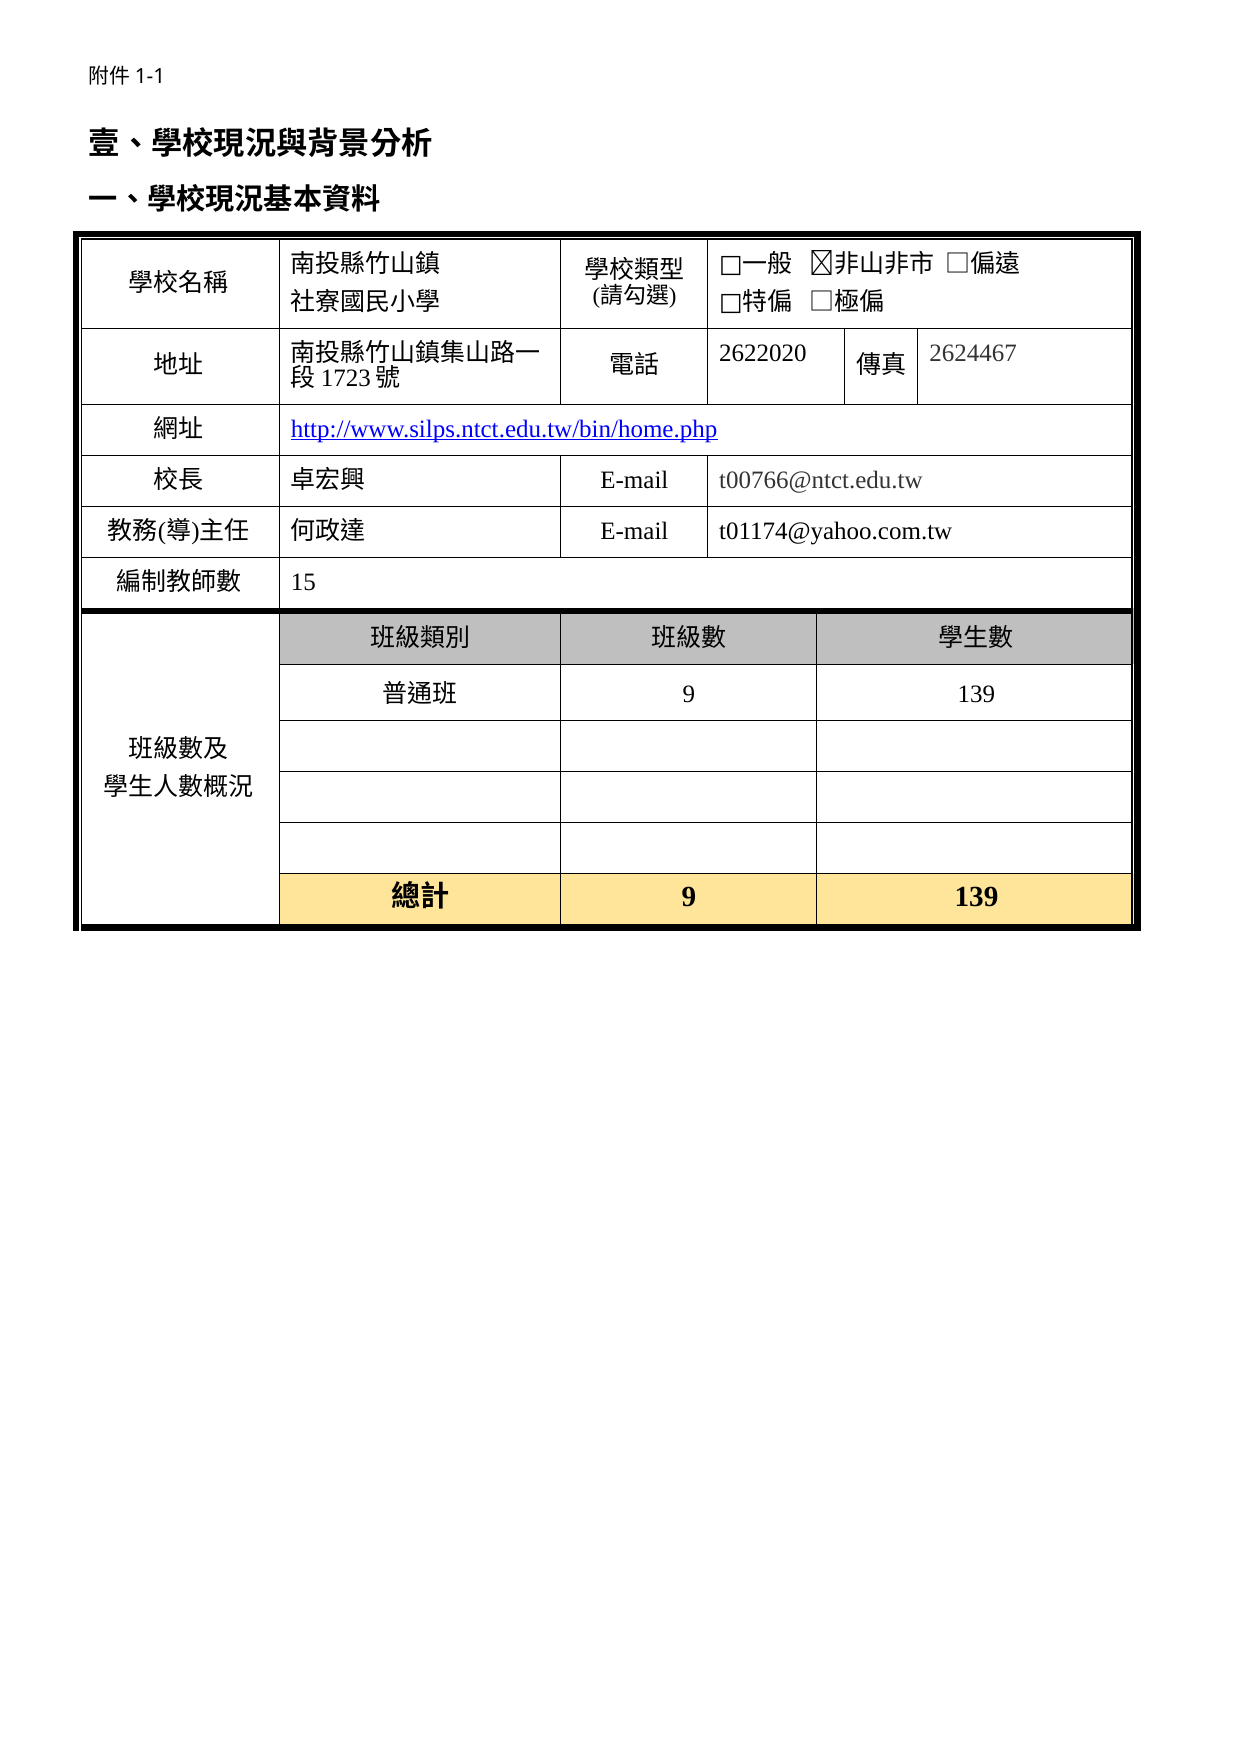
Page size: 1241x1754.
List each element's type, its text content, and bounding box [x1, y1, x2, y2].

table_cell 學生數 [817, 614, 1131, 664]
table_cell 15 [280, 558, 1131, 608]
table_cell 傳真 [845, 329, 917, 403]
table_cell 班級類別 [280, 614, 560, 664]
table_cell t01174@yahoo.com.tw [708, 507, 1131, 557]
table_cell [280, 721, 560, 771]
table_cell 班級數及 學生人數概況 [82, 614, 279, 924]
table_cell t00766@ntct.edu.tw [708, 456, 1131, 506]
table_cell 總計 [280, 874, 560, 924]
table_cell [561, 772, 816, 822]
table_cell 2622020 [708, 329, 844, 403]
table_cell 電話 [561, 329, 707, 403]
table_cell 教務(導)主任 [82, 507, 279, 557]
table_cell 班級數 [561, 614, 816, 664]
table_cell 139 [817, 665, 1131, 720]
table_cell 卓宏興 [280, 456, 560, 506]
table_cell [561, 721, 816, 771]
text 一、學校現況基本資料 [89, 176, 1152, 218]
table_cell E-mail [561, 507, 707, 557]
table_cell 編制教師數 [82, 558, 279, 608]
table_cell 9 [561, 665, 816, 720]
table_cell [280, 772, 560, 822]
table_cell 普通班 [280, 665, 560, 720]
table_cell 139 [817, 874, 1131, 924]
table_cell [817, 772, 1131, 822]
table_cell [280, 823, 560, 873]
table_cell E-mail [561, 456, 707, 506]
table_cell http://www.silps.ntct.edu.tw/bin/home.php [280, 405, 1131, 454]
table_cell 2624467 [918, 329, 1131, 403]
table_cell 網址 [82, 405, 279, 454]
table_cell 校長 [82, 456, 279, 506]
table_cell [817, 721, 1131, 771]
table_header 學校名稱 [82, 240, 279, 327]
table_cell 南投縣竹山鎮集山路一段1723號 [280, 329, 560, 403]
text 壹、學校現況與背景分析 [89, 118, 1152, 163]
table_header □一般 非山非市 □偏遠 □特偏 □極偏 [708, 240, 1131, 327]
table_cell 9 [561, 874, 816, 924]
table_cell [817, 823, 1131, 873]
table_cell 何政達 [280, 507, 560, 557]
table_header 南投縣竹山鎮 社寮國民小學 [280, 240, 560, 327]
table_header 學校類型 (請勾選) [561, 240, 707, 327]
table_cell 地址 [82, 329, 279, 403]
table_cell [561, 823, 816, 873]
